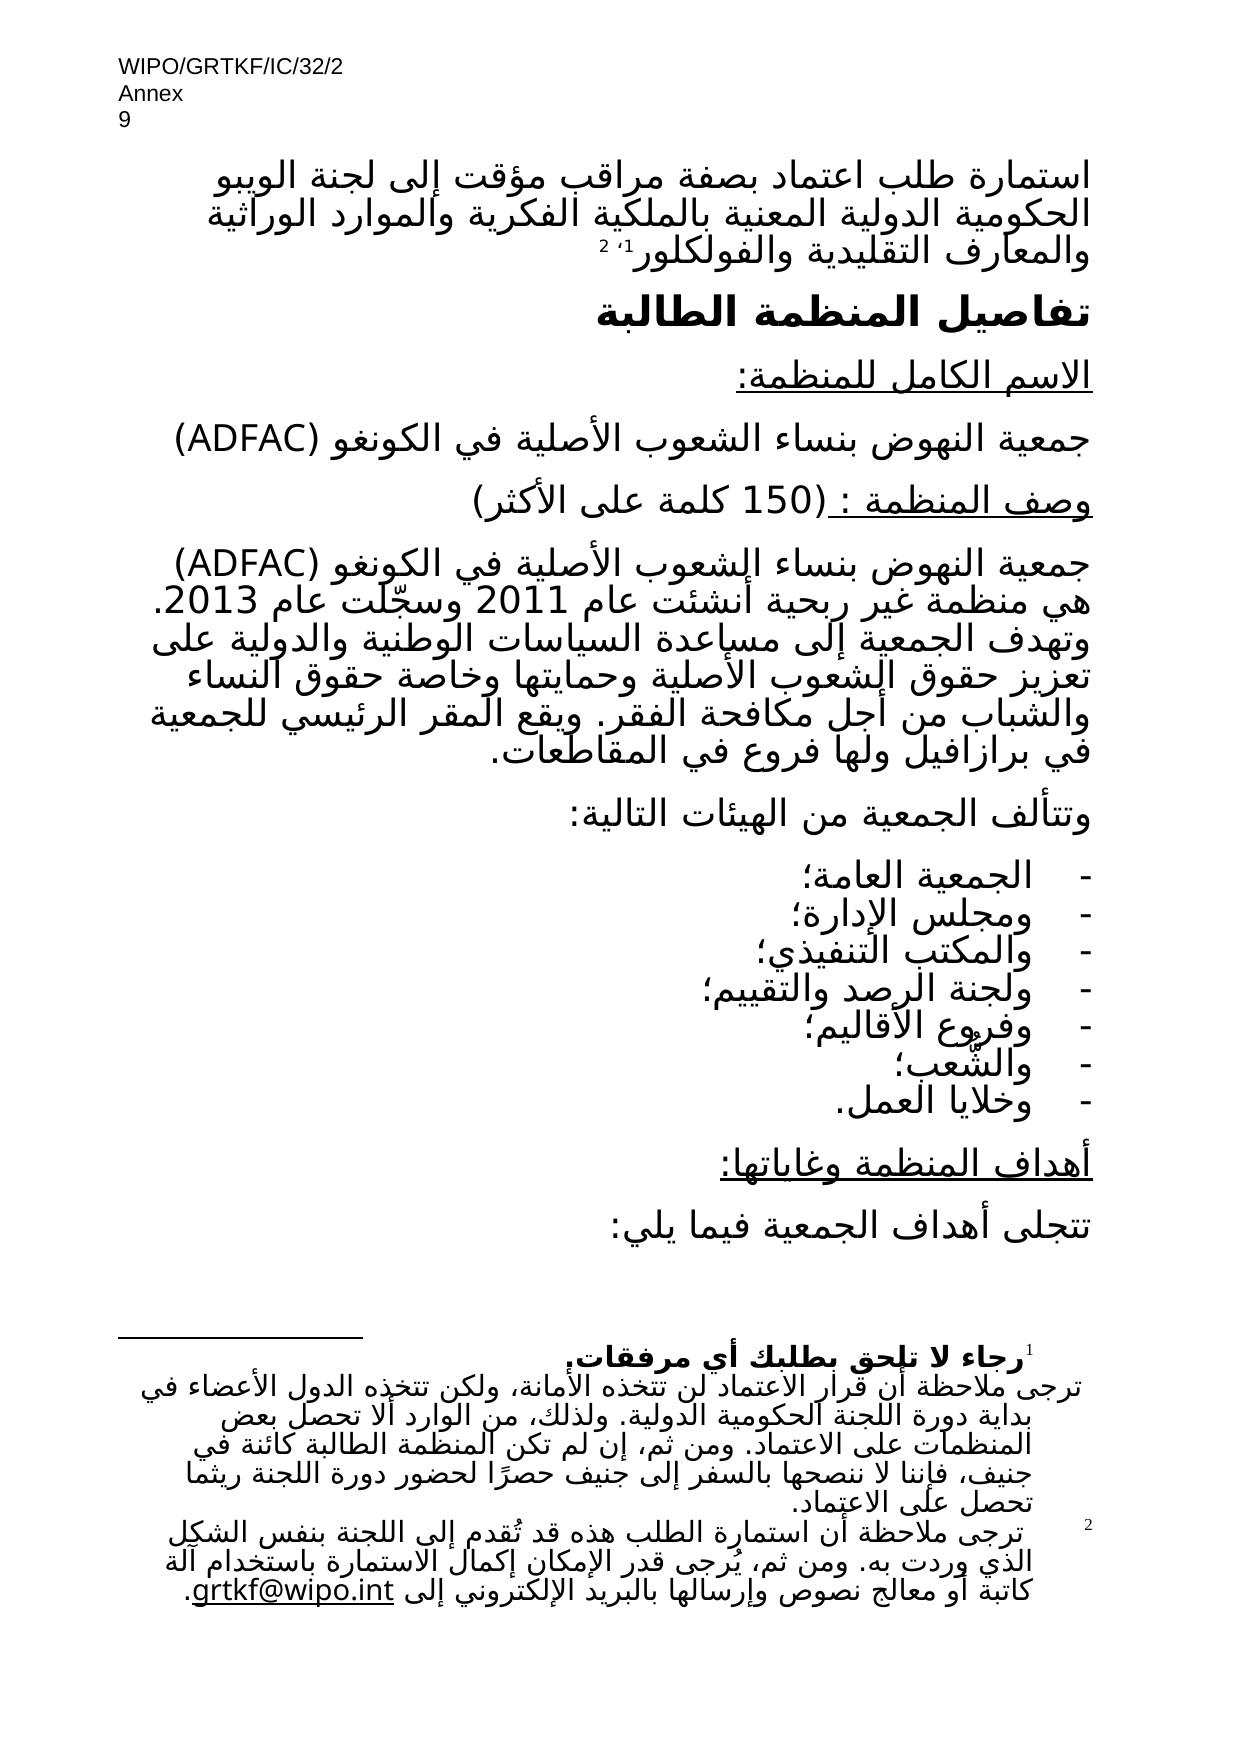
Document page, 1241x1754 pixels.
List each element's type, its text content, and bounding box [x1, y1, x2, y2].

text استمارة طلب اعتماد بصفة مراقب مؤقت إلى لجنة الويبو الحكومية الدولية المعنية بالملكية الفكرية والموارد الوراثية والمعارف التقليدية والفولكلور، [118, 158, 1092, 271]
text تتجلى أهداف الجمعية فيما يلي: [118, 1208, 1092, 1246]
text وصف المنظمة : (150 كلمة على الأكثر) [118, 483, 535, 521]
list وفروع الأقاليم؛ [118, 1008, 1093, 1046]
list والمكتب التنفيذي؛ [118, 933, 1093, 971]
list ولجنة الرصد والتقييم؛ [118, 971, 1093, 1008]
subtitle تفاصيل المنظمة الطالبة [118, 296, 961, 333]
text وتتألف الجمعية من الهيئات التالية: [118, 796, 1092, 833]
text الاسم الكامل للمنظمة: [118, 358, 1092, 396]
text أهداف المنظمة وغاياتها: [118, 1146, 1092, 1183]
list والشُّعب؛ [118, 1046, 1093, 1083]
list ومجلس الإدارة؛ [118, 896, 1093, 933]
text جمعية النهوض بنساء الشعوب الأصلية في الكونغو (ADFAC) هي منظمة غير ربحية أنشئت عام 2011 وسجّلت عام 2013. وتهدف الجمعية إلى مساعدة السياسات الوطنية والدولية على تعزيز حقوق الشعوب الأصلية وحمايتها وخاصة حقوق النساء والشباب من أجل مكافحة الفقر. ويقع المقر الرئيسي للجمعية في برازافيل ولها فروع في المقاطعات. [118, 546, 1092, 771]
list الجمعية العامة؛ [118, 858, 1093, 896]
text جمعية النهوض بنساء الشعوب الأصلية في الكونغو (ADFAC) [118, 421, 1092, 458]
list وخلايا العمل. [118, 1083, 1093, 1121]
subtitle تفاصيل المنظمة الطالبة [955, 296, 1092, 333]
text وصف المنظمة : (150 كلمة على الأكثر) [493, 483, 1092, 521]
